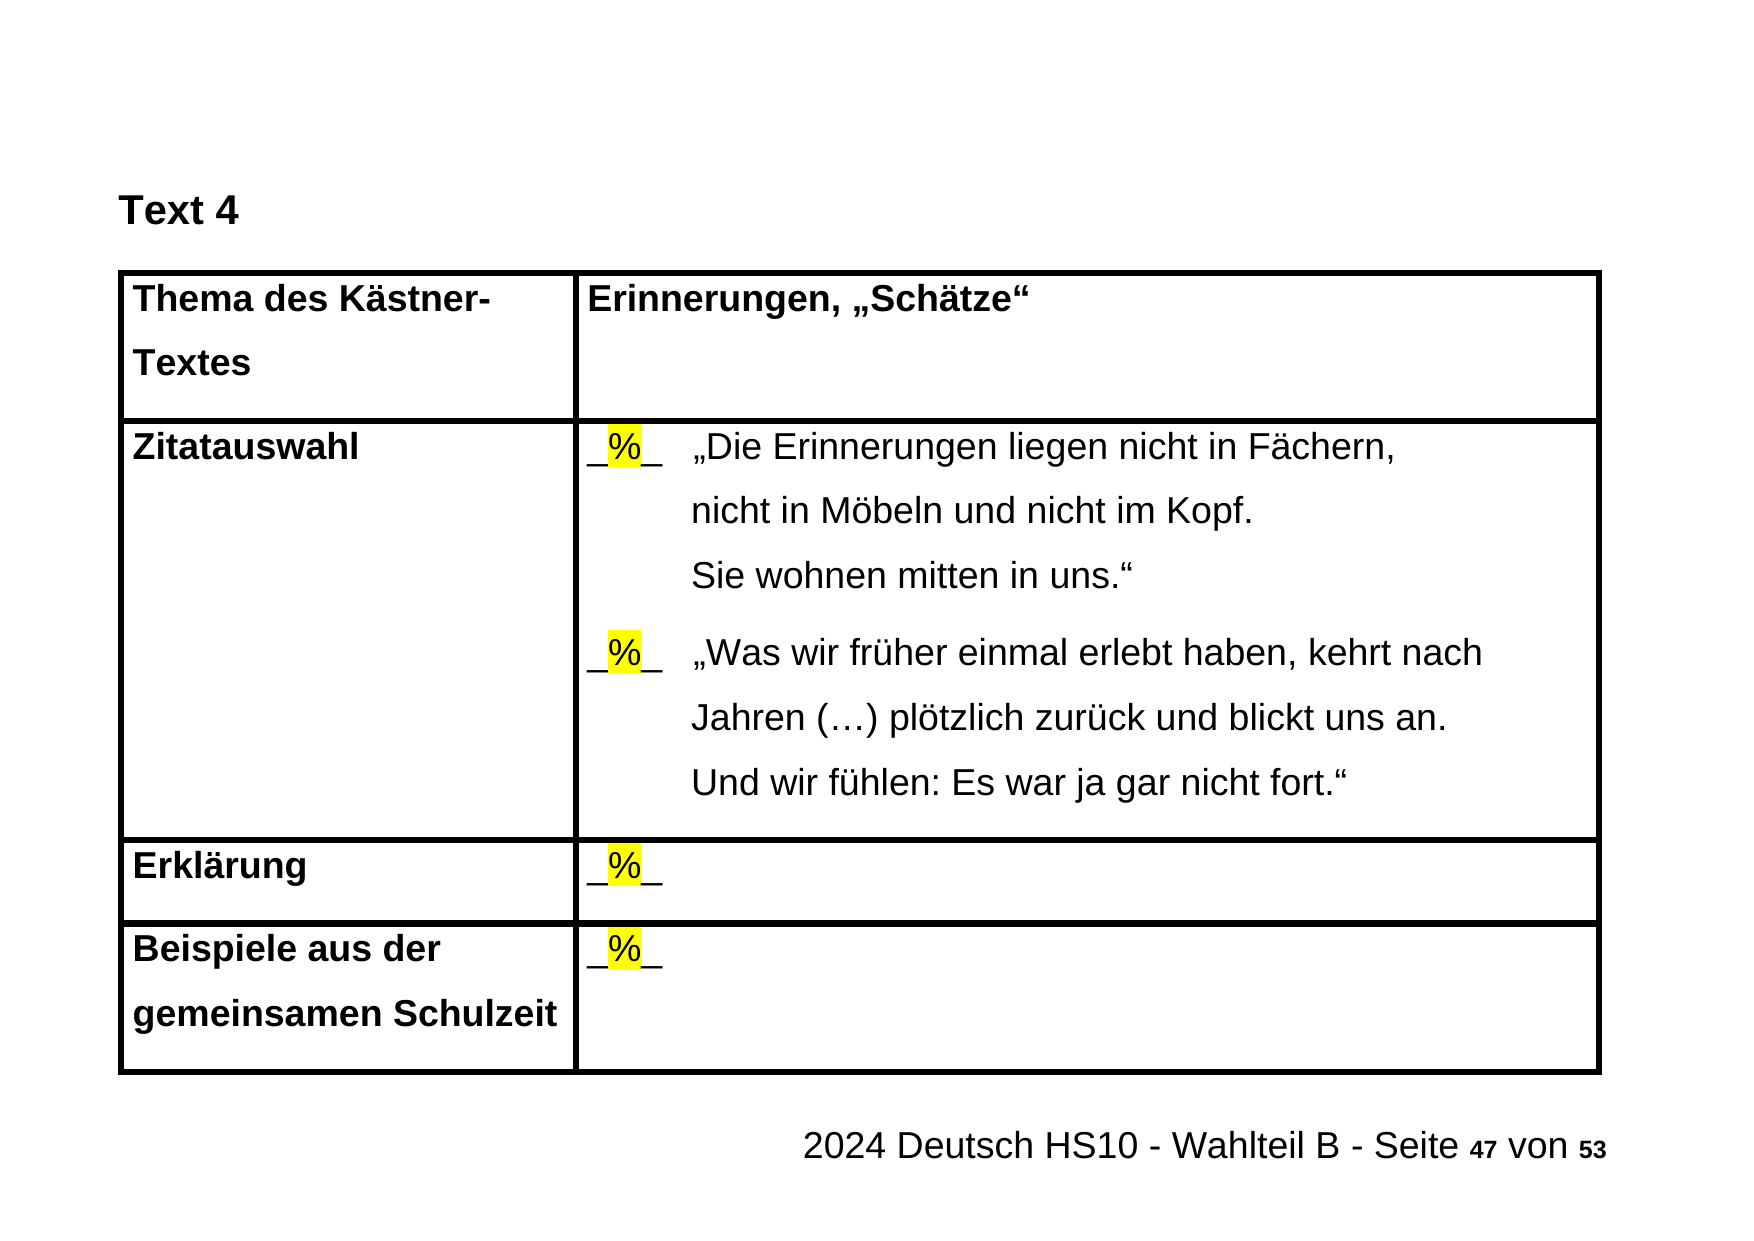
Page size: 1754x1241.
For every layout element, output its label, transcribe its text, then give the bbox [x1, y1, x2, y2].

table_cell Erklärung [124, 843, 573, 920]
table_cell _%_ [579, 843, 1596, 920]
table_header Thema des Kästner-Textes [124, 276, 573, 418]
table_cell _%_ [579, 927, 1596, 1068]
table_header Erinnerungen, „Schätze“ [579, 276, 1596, 418]
table_cell Beispiele aus der gemeinsamen Schulzeit [124, 927, 573, 1068]
subtitle Text 4 [118, 185, 1606, 233]
table_cell _%_ „Die Erinnerungen liegen nicht in Fächern, nicht in Möbeln und nicht im Kopf. Sie wohnen mitten in uns.“ _%_ „Was wir früher einmal erlebt haben, kehrt nach Jahren (…) plötzlich zurück und blickt uns an. Und wir fühlen: Es war ja gar nicht fort.“ [579, 424, 1596, 837]
table_cell Zitatauswahl [124, 424, 573, 837]
